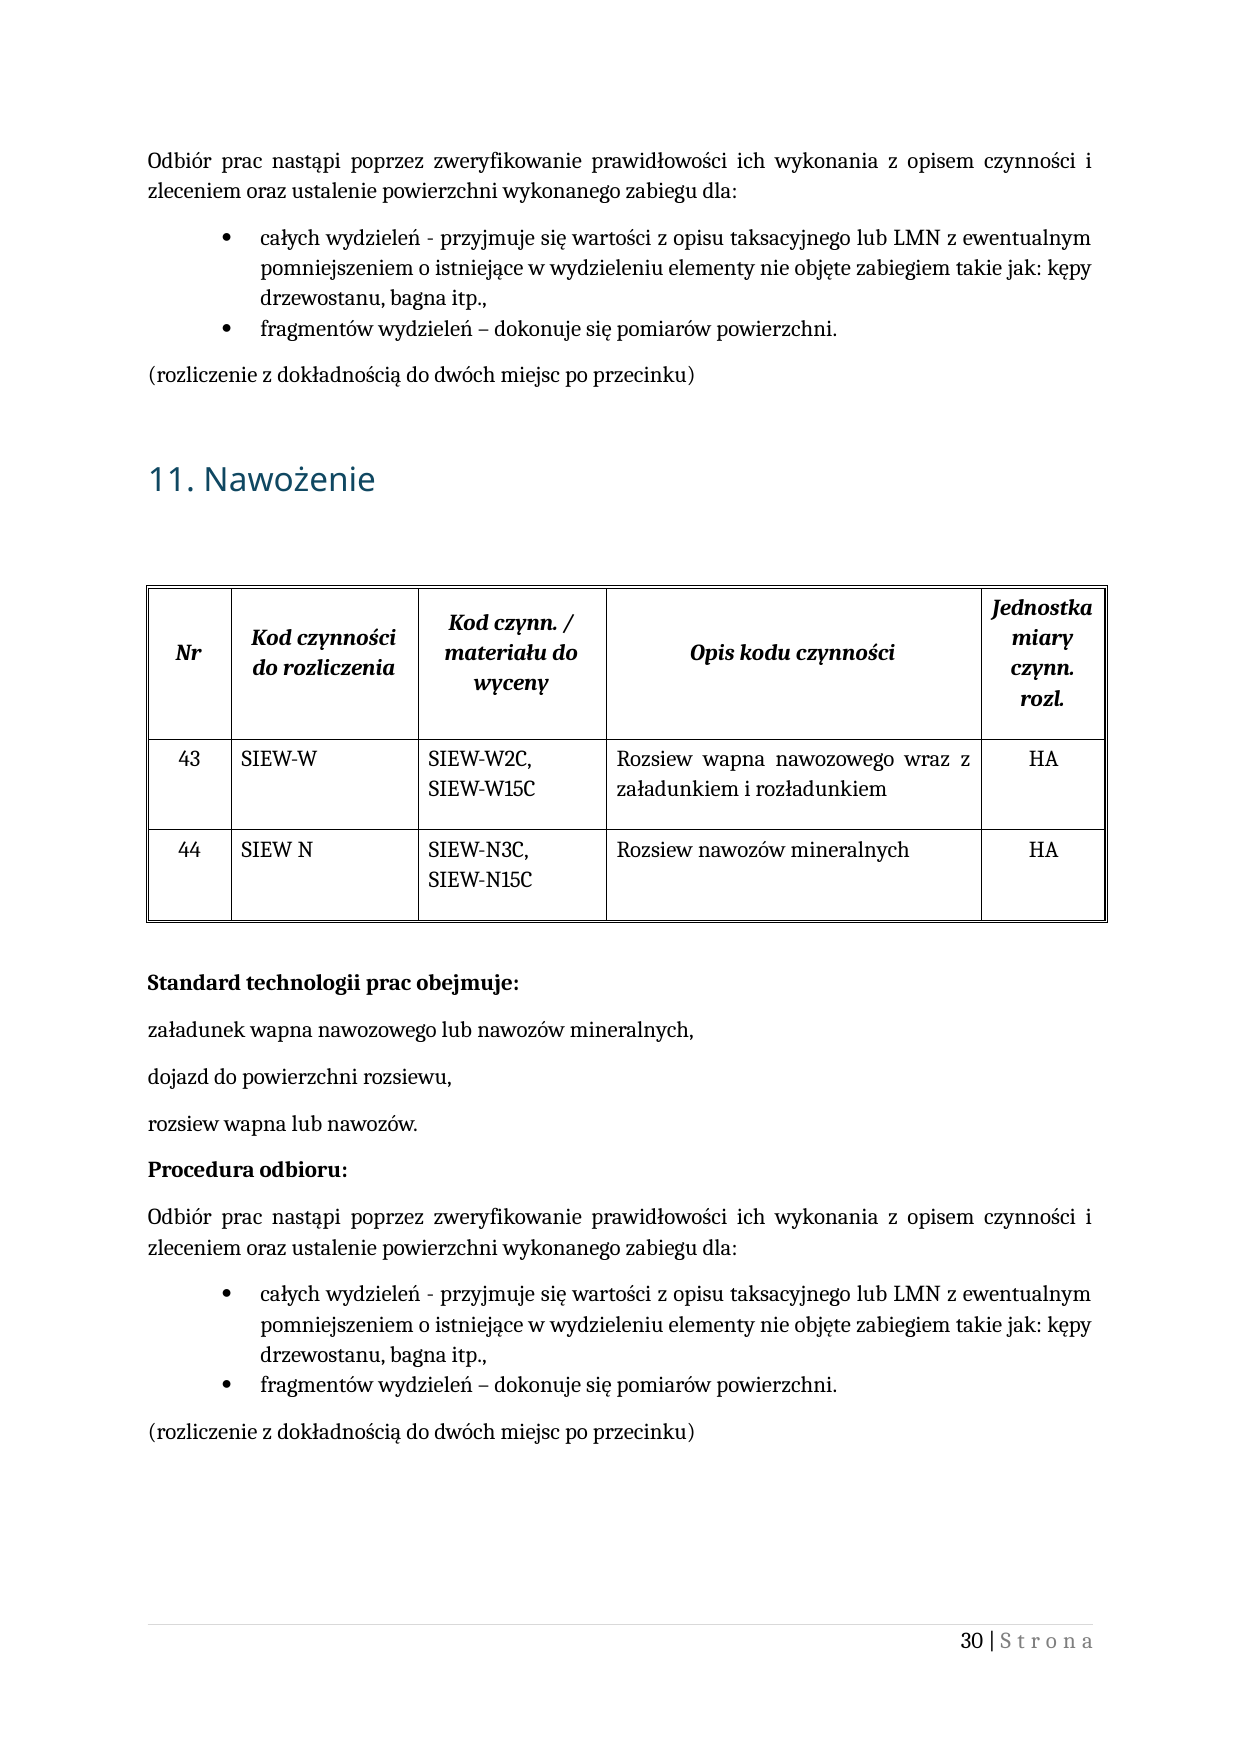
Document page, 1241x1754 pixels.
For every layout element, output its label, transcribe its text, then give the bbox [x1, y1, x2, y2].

text (rozliczenie z dokładnością do dwóch miejsc po przecinku) [148, 362, 1093, 388]
text Odbiór prac nastąpi poprzez zweryfikowanie prawidłowości ich wykonania z opisem czynności i zleceniem oraz ustalenie powierzchni wykonanego zabiegu dla: [148, 148, 1093, 204]
table_cell Rozsiew wapna nawozowego wraz z załadunkiem i rozładunkiem [607, 740, 981, 829]
text załadunek wapna nawozowego lub nawozów mineralnych, [148, 1017, 1093, 1043]
list fragmentów wydzieleń – dokonuje się pomiarów powierzchni. [223, 1372, 1093, 1398]
text dojazd do powierzchni rozsiewu, [148, 1063, 1093, 1090]
table_header Kod czynności do rozliczenia [232, 589, 418, 738]
table_header Jednostka miary czynn. rozl. [982, 589, 1104, 738]
text rozsiew wapna lub nawozów. [148, 1110, 1093, 1137]
table_cell 43 [149, 740, 231, 829]
table_cell SIEW-N3C, SIEW-N15C [419, 830, 606, 920]
table_cell HA [982, 830, 1104, 920]
text Procedura odbioru: [148, 1157, 1093, 1183]
text Odbiór prac nastąpi poprzez zweryfikowanie prawidłowości ich wykonania z opisem czynności i zleceniem oraz ustalenie powierzchni wykonanego zabiegu dla: [148, 1204, 1093, 1261]
list fragmentów wydzieleń – dokonuje się pomiarów powierzchni. [223, 315, 1093, 342]
table_cell SIEW-W2C, SIEW-W15C [419, 740, 606, 829]
list całych wydzieleń - przyjmuje się wartości z opisu taksacyjnego lub LMN z ewentualnym pomniejszeniem o istniejące w wydzieleniu elementy nie objęte zabiegiem takie jak: kępy drzewostanu, bagna itp., [223, 225, 1093, 311]
text (rozliczenie z dokładnością do dwóch miejsc po przecinku) [148, 1419, 1093, 1445]
table_header Opis kodu czynności [607, 589, 981, 738]
list całych wydzieleń - przyjmuje się wartości z opisu taksacyjnego lub LMN z ewentualnym pomniejszeniem o istniejące w wydzieleniu elementy nie objęte zabiegiem takie jak: kępy drzewostanu, bagna itp., [223, 1281, 1093, 1368]
table_cell SIEW-W [232, 740, 418, 829]
table_cell 44 [149, 830, 231, 920]
table_cell SIEW N [232, 830, 418, 920]
table_header Kod czynn. / materiału do wyceny [419, 589, 606, 738]
table_cell HA [982, 740, 1104, 829]
table_header Nr [149, 589, 231, 738]
table_cell Rozsiew nawozów mineralnych [607, 830, 981, 920]
subtitle 11. Nawożenie [148, 456, 1093, 501]
text Standard technologii prac obejmuje: [148, 970, 1093, 996]
